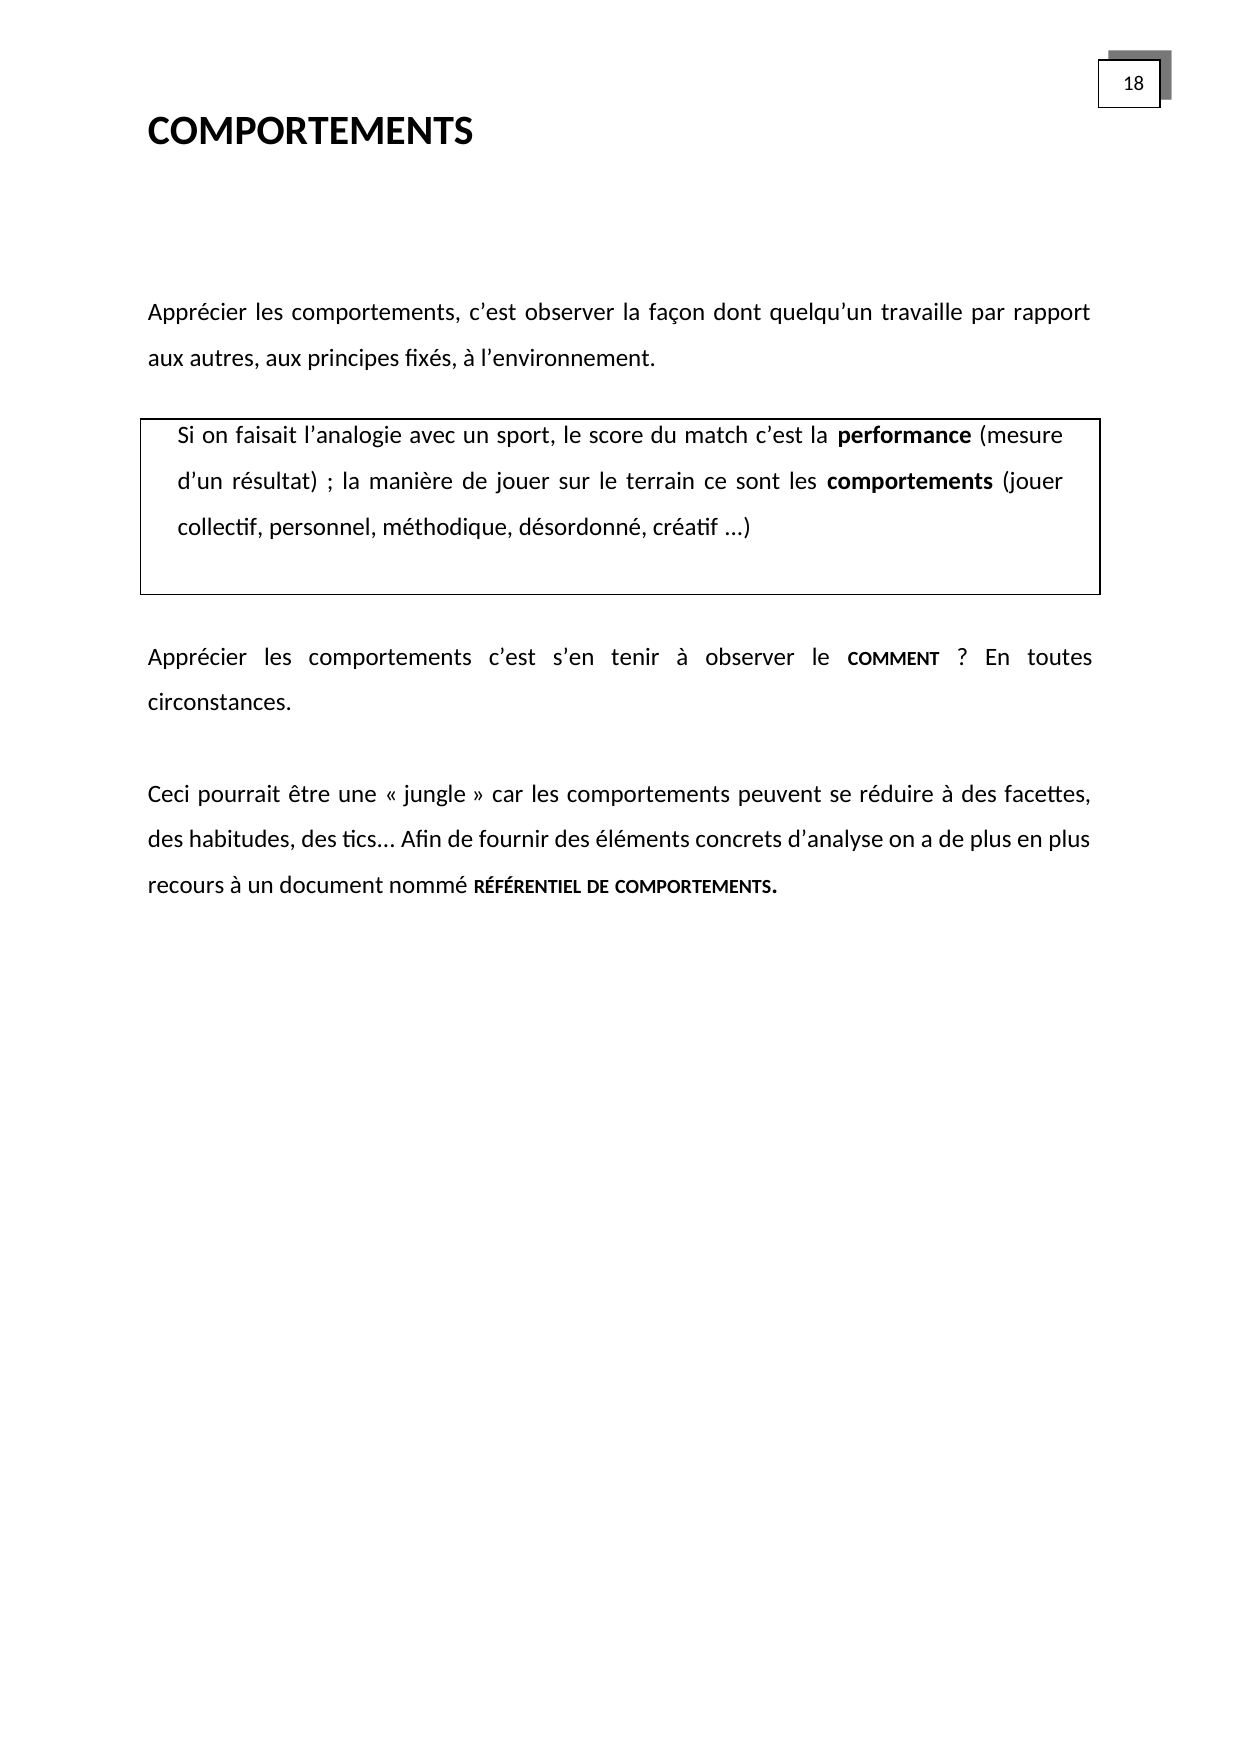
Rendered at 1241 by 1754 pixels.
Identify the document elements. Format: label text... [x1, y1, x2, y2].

text Apprécier les comportements c’est s’en tenir à observer le comment ? En toutes circonstances. [148, 641, 1092, 717]
text Ceci pourrait être une « jungle » car les comportements peuvent se réduire à des facettes, des habitudes, des tics... Afin de fournir des éléments concrets d’analyse on a de plus en plus recours à un document nommé référentiel de comportements. [148, 778, 1092, 900]
table_header Si on faisait l’analogie avec un sport, le score du match c’est la performance (mesure d’un résultat) ; la manière de jouer sur le terrain ce sont les comportements (jouer collectif, personnel, méthodique, désordonné, créatif ...) [141, 420, 1099, 593]
subtitle COMPORTEMENTS [148, 104, 1092, 154]
text Apprécier les comportements, c’est observer la façon dont quelqu’un travaille par rapport aux autres, aux principes fixés, à l’environnement. [148, 296, 1092, 372]
